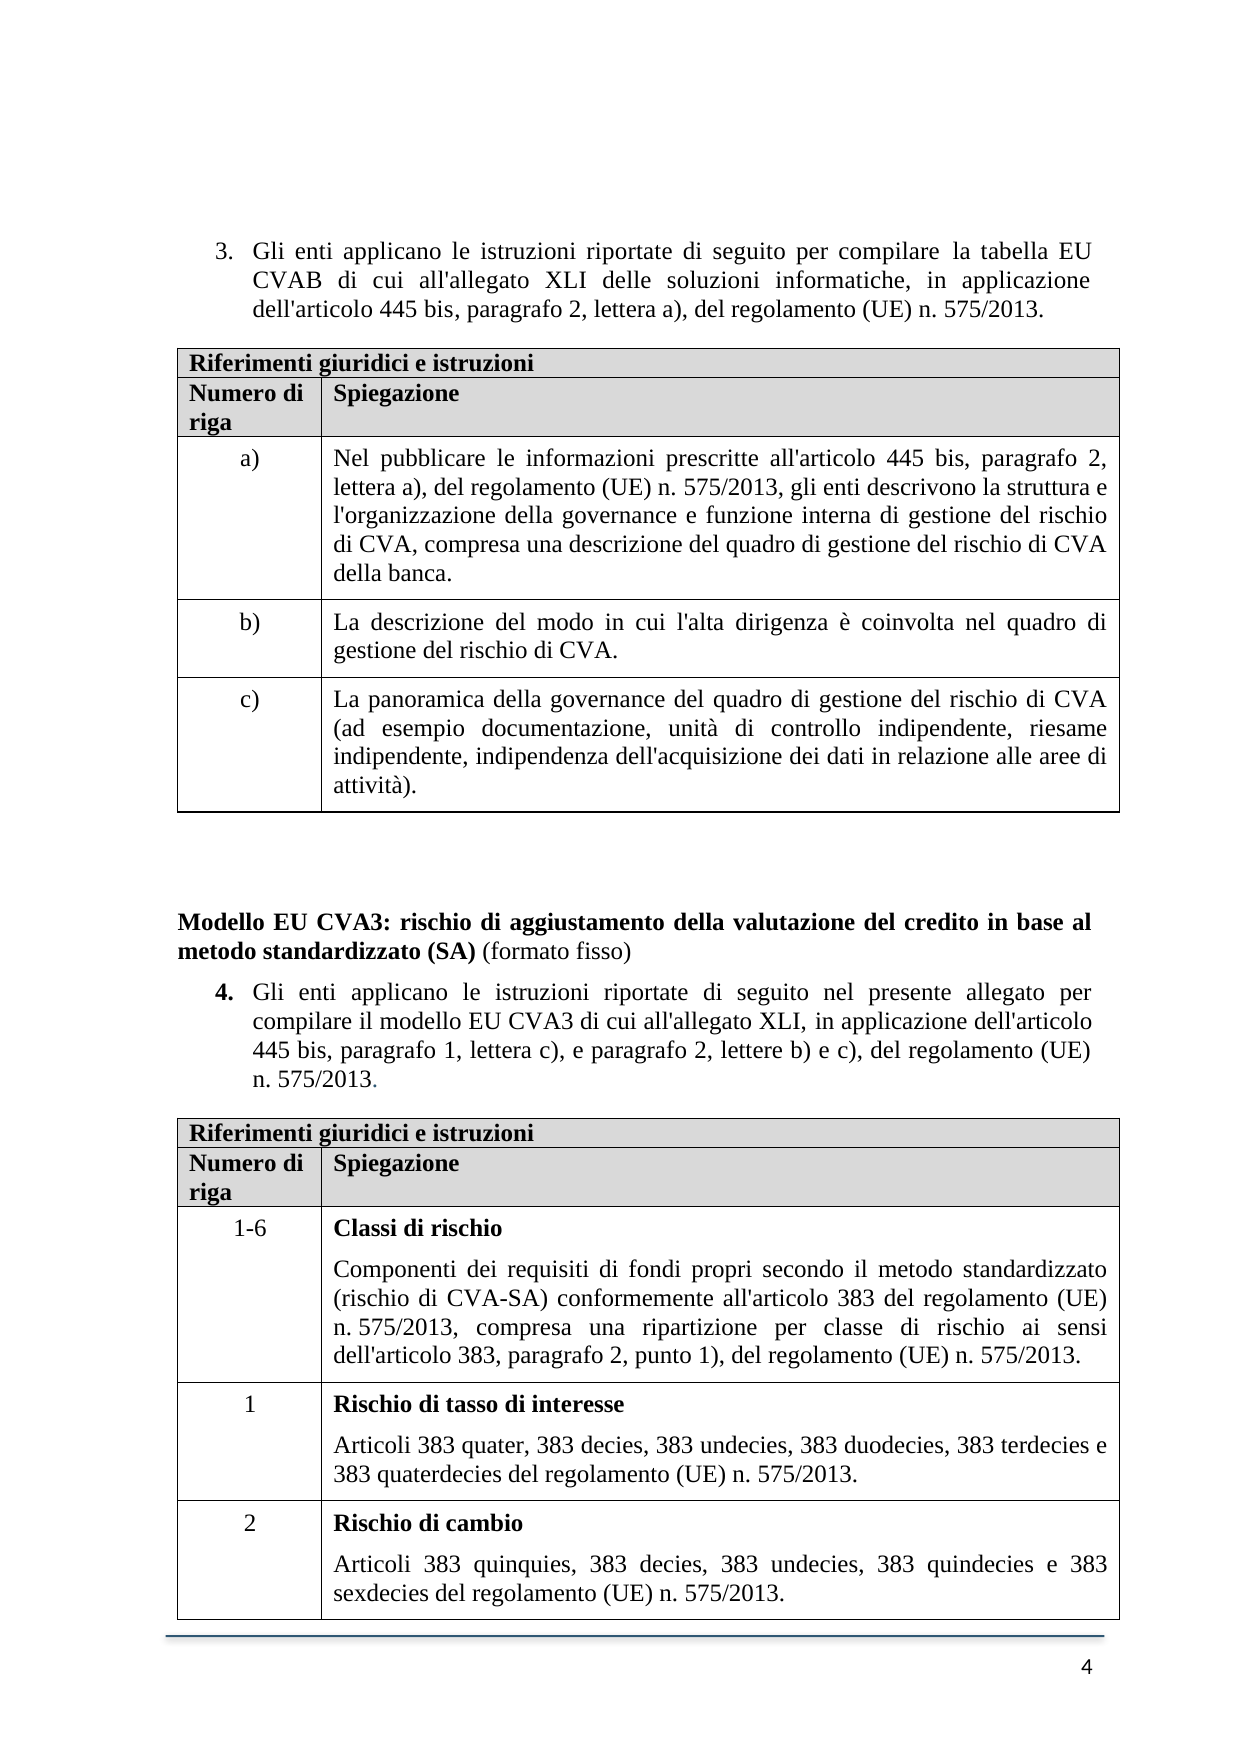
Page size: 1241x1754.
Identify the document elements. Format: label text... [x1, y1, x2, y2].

table_cell 1-6 [178, 1207, 321, 1382]
table_cell Spiegazione [322, 1148, 1119, 1206]
table_cell Rischio di tasso di interesse Articoli 383 quater, 383 decies, 383 undecies, 383 duodecies, 383 terdecies e 383 quaterdecies del regolamento (UE) n. 575/2013. [322, 1383, 1119, 1500]
table_cell Numero di riga [178, 1148, 321, 1206]
table_cell a) [178, 437, 321, 599]
table_cell La descrizione del modo in cui l'alta dirigenza è coinvolta nel quadro di gestione del rischio di CVA. [322, 600, 1119, 677]
text Modello EU CVA3: rischio di aggiustamento della valutazione del credito in base al metodo standardizzato (SA) (formato fisso) [177, 907, 1092, 965]
table_cell La panoramica della governance del quadro di gestione del rischio di CVA (ad esempio documentazione, unità di controllo indipendente, riesame indipendente, indipendenza dell'acquisizione dei dati in relazione alle aree di attività). [322, 678, 1119, 811]
table_cell c) [178, 678, 321, 811]
table_cell Spiegazione [322, 378, 1119, 436]
table_cell b) [178, 600, 321, 677]
table_cell Nel pubblicare le informazioni prescritte all'articolo 445 bis, paragrafo 2, lettera a), del regolamento (UE) n. 575/2013, gli enti descrivono la struttura e l'organizzazione della governance e funzione interna di gestione del rischio di CVA, compresa una descrizione del quadro di gestione del rischio di CVA della banca. [322, 437, 1119, 599]
title Gli enti applicano le istruzioni riportate di seguito per compilare la tabella EU CVAB di cui all'allegato XLI delle soluzioni informatiche, in applicazione dell'articolo 445 bis, paragrafo 2, lettera a), del regolamento (UE) n. 575/2013. [215, 236, 1092, 322]
table_cell Numero di riga [178, 378, 321, 436]
table_header Riferimenti giuridici e istruzioni [178, 349, 1119, 377]
table_cell Classi di rischio Componenti dei requisiti di fondi propri secondo il metodo standardizzato (rischio di CVA-SA) conformemente all'articolo 383 del regolamento (UE) n. 575/2013, compresa una ripartizione per classe di rischio ai sensi dell'articolo 383, paragrafo 2, punto 1), del regolamento (UE) n. 575/2013. [322, 1207, 1119, 1382]
table_cell 1 [178, 1383, 321, 1500]
title Gli enti applicano le istruzioni riportate di seguito nel presente allegato per compilare il modello EU CVA3 di cui all'allegato XLI, in applicazione dell'articolo 445 bis, paragrafo 1, lettera c), e paragrafo 2, lettere b) e c), del regolamento (UE) n. 575/2013. [215, 977, 1092, 1092]
table_header Riferimenti giuridici e istruzioni [178, 1119, 1119, 1147]
table_cell 2 [178, 1501, 321, 1619]
table_cell Rischio di cambio Articoli 383 quinquies, 383 decies, 383 undecies, 383 quindecies e 383 sexdecies del regolamento (UE) n. 575/2013. [322, 1501, 1119, 1619]
